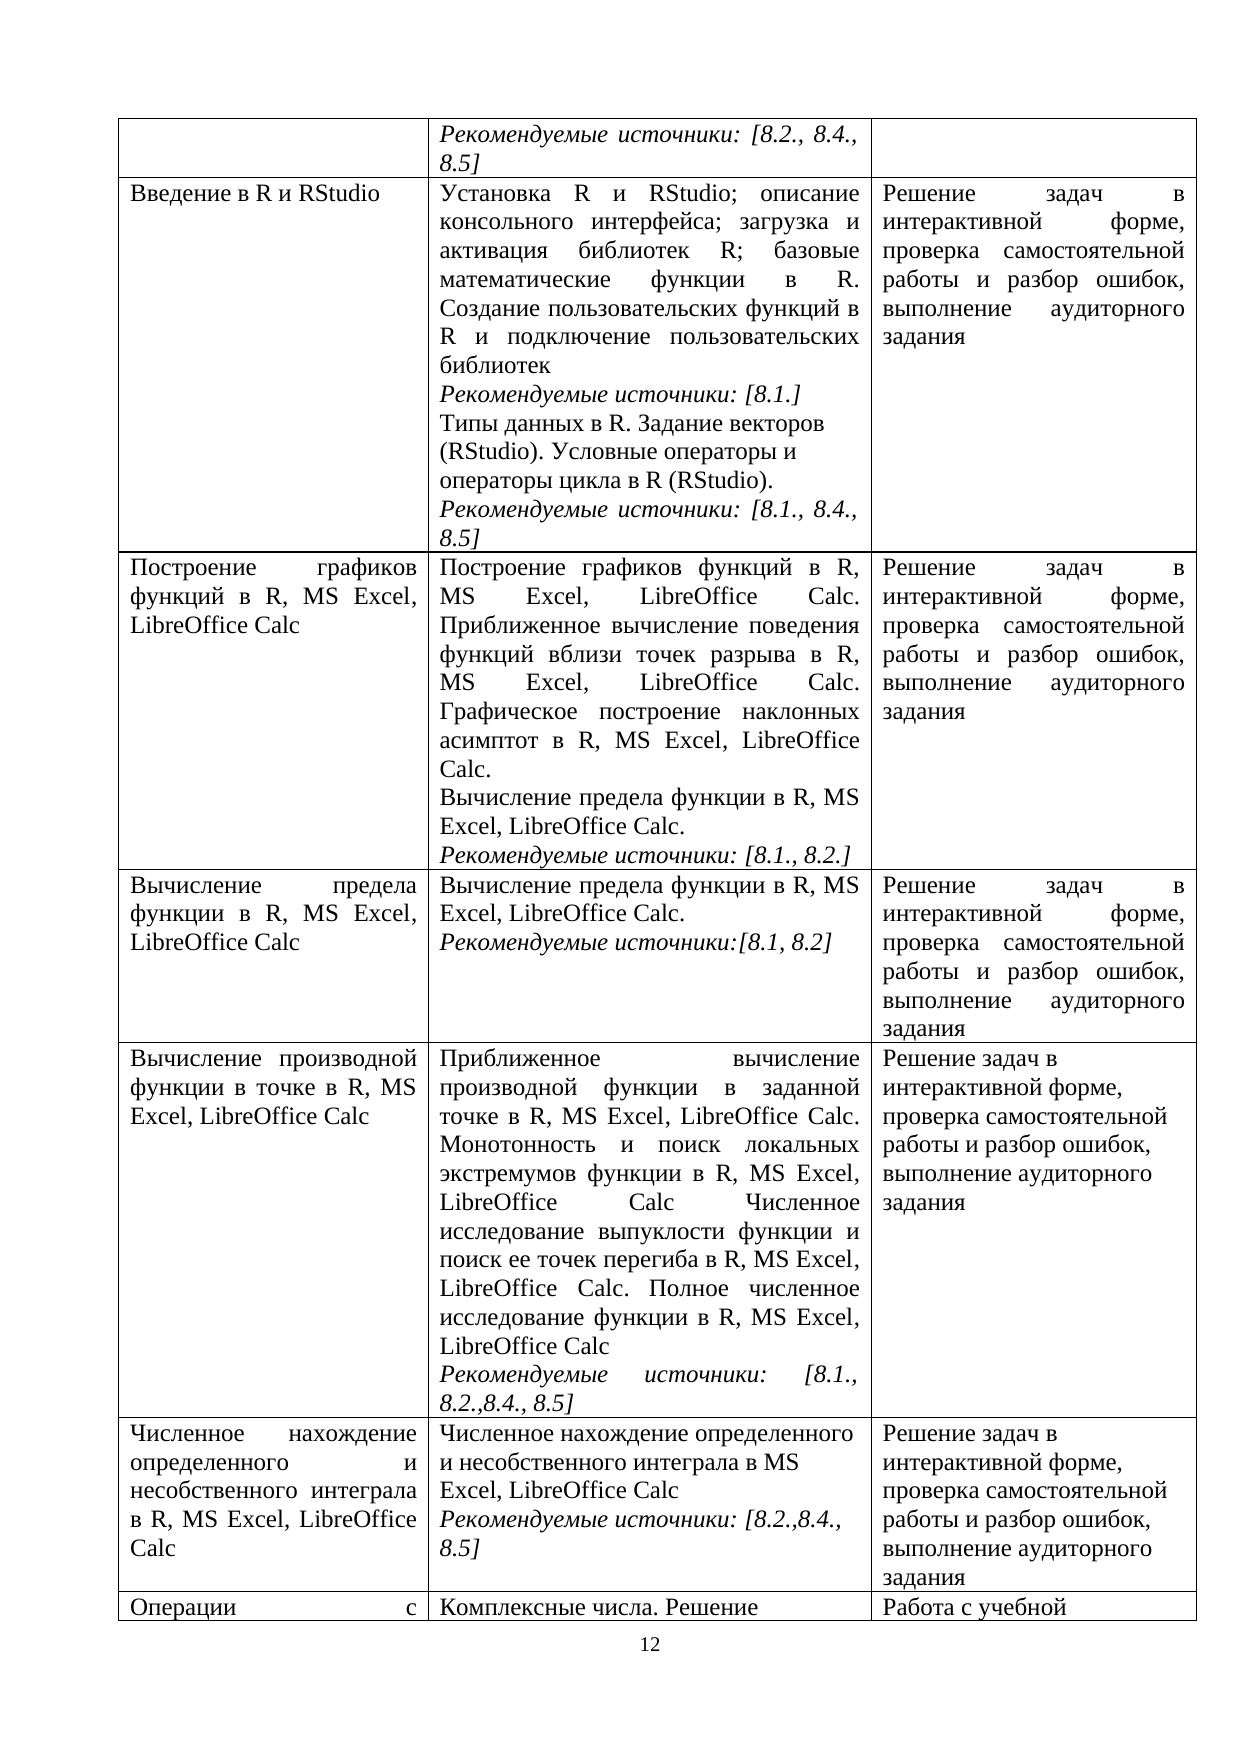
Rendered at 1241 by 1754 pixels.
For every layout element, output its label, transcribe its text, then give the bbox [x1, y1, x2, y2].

table_cell Установка R и RStudio; описание консольного интерфейса; загрузка и активация библиотек R; базовые математические функции в R. Создание пользовательских функций в R и подключение пользовательских библиотек Рекомендуемые источники: [8.1.] Типы данных в R. Задание векторов (RStudio). Условные операторы и операторы цикла в R (RStudio). Рекомендуемые источники: [8.1., 8.4., 8.5] [429, 178, 871, 551]
table_cell Вычисление предела функции в R, MS Excel, LibreOffice Calc. Рекомендуемые источники:[8.1, 8.2] [429, 870, 871, 1042]
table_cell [872, 119, 1196, 177]
table_cell Построение графиков функций в R, MS Excel, LibreOffice Calc [119, 553, 428, 869]
table_cell Решение задач в интерактивной форме, проверка самостоятельной работы и разбор ошибок, выполнение аудиторного задания [872, 553, 1196, 869]
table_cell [872, 1592, 1196, 1620]
table_cell Решение задач в интерактивной форме, проверка самостоятельной работы и разбор ошибок, выполнение аудиторного задания [872, 178, 1196, 551]
table_cell Решение задач в интерактивной форме, проверка самостоятельной работы и разбор ошибок, выполнение аудиторного задания [872, 1043, 1196, 1417]
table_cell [119, 1592, 428, 1620]
table_cell Решение задач в интерактивной форме, проверка самостоятельной работы и разбор ошибок, выполнение аудиторного задания [872, 1418, 1196, 1591]
table_cell Построение графиков функций в R, MS Excel, LibreOffice Calc. Приближенное вычисление поведения функций вблизи точек разрыва в R, MS Excel, LibreOffice Calc. Графическое построение наклонных асимптот в R, MS Excel, LibreOffice Calc. Вычисление предела функции в R, MS Excel, LibreOffice Calc. Рекомендуемые источники: [8.1., 8.2.] [429, 553, 871, 869]
table_cell Введение в R и RStudio [119, 178, 428, 551]
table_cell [429, 119, 871, 177]
table_cell Вычисление производной функции в точке в R, MS Excel, LibreOffice Calc [119, 1043, 428, 1417]
table_cell Численное нахождение определенного и несобственного интеграла в MS Excel, LibreOffice Calc Рекомендуемые источники: [8.2.,8.4., 8.5] [429, 1418, 871, 1591]
table_cell Приближенное вычисление производной функции в заданной точке в R, MS Excel, LibreOffice Calc. Монотонность и поиск локальных экстремумов функции в R, MS Excel, LibreOffice Calc Численное исследование выпуклости функции и поиск ее точек перегиба в R, MS Excel, LibreOffice Calc. Полное численное исследование функции в R, MS Excel, LibreOffice Calc Рекомендуемые источники: [8.1., 8.2.,8.4., 8.5] [429, 1043, 871, 1417]
table_cell Численное нахождение определенного и несобственного интеграла в R, MS Excel, LibreOffice Calc [119, 1418, 428, 1591]
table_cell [119, 119, 428, 177]
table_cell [429, 1592, 871, 1620]
table_cell Вычисление предела функции в R, MS Excel, LibreOffice Calc [119, 870, 428, 1042]
table_cell Решение задач в интерактивной форме, проверка самостоятельной работы и разбор ошибок, выполнение аудиторного задания [872, 870, 1196, 1042]
